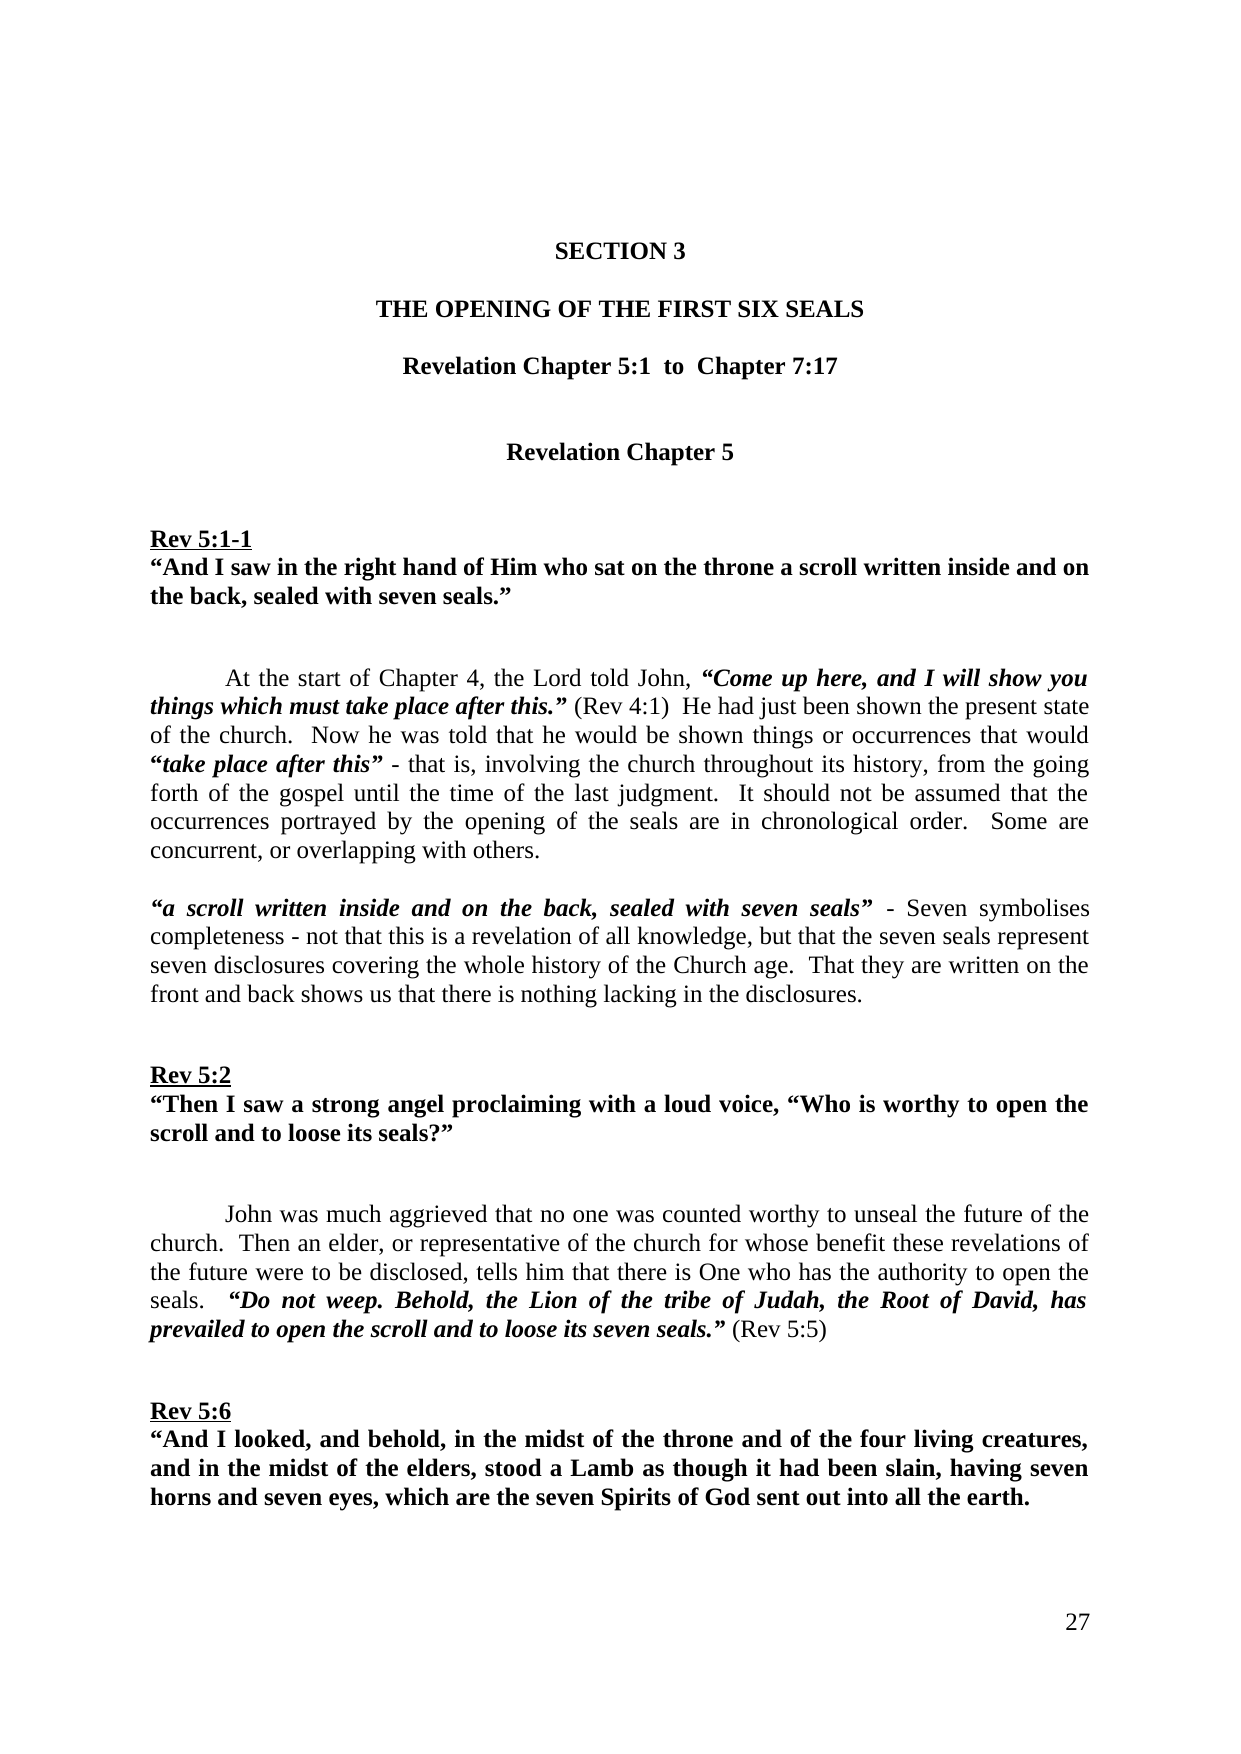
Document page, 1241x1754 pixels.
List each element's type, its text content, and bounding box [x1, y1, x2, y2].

text Rev 5:1-1 [150, 524, 1090, 552]
text John was much aggrieved that no one was counted worthy to unseal the future of the church. Then an elder, or representative of the church for whose benefit these revelations of the future were to be disclosed, tells him that there is One who has the authority to open the seals. “Do not weep. Behold, the Lion of the tribe of Judah, the Root of David, has prevailed to open the scroll and to loose its seven seals.” (Rev 5:5) [150, 1199, 1090, 1343]
text THE OPENING OF THE FIRST SIX SEALS [150, 294, 1090, 322]
text At the start of Chapter 4, the Lord told John, “Come up here, and I will show you things which must take place after this.” (Rev 4:1) He had just been shown the present state of the church. Now he was told that he would be shown things or occurrences that would “take place after this” - that is, involving the church throughout its history, from the going forth of the gospel until the time of the last judgment. It should not be assumed that the occurrences portrayed by the opening of the seals are in chronological order. Some are concurrent, or overlapping with others. [150, 663, 1090, 864]
text “Then I saw a strong angel proclaiming with a loud voice, “Who is worthy to open the scroll and to loose its seals?” [150, 1089, 1090, 1147]
text Revelation Chapter 5 [150, 437, 1090, 466]
text SECTION 3 [150, 236, 1090, 265]
text Revelation Chapter 5:1 to Chapter 7:17 [150, 351, 1090, 380]
text “a scroll written inside and on the back, sealed with seven seals” - Seven symbolises completeness - not that this is a revelation of all knowledge, but that the seven seals represent seven disclosures covering the whole history of the Church age. That they are written on the front and back shows us that there is nothing lacking in the disclosures. [150, 893, 1090, 1008]
text Rev 5:2 [150, 1060, 1090, 1089]
text “And I saw in the right hand of Him who sat on the throne a scroll written inside and on the back, sealed with seven seals.” [150, 552, 1090, 610]
text Rev 5:6 [150, 1396, 1090, 1424]
text “And I looked, and behold, in the midst of the throne and of the four living creatures, and in the midst of the elders, stood a Lamb as though it had been slain, having seven horns and seven eyes, which are the seven Spirits of God sent out into all the earth. [150, 1424, 1090, 1511]
